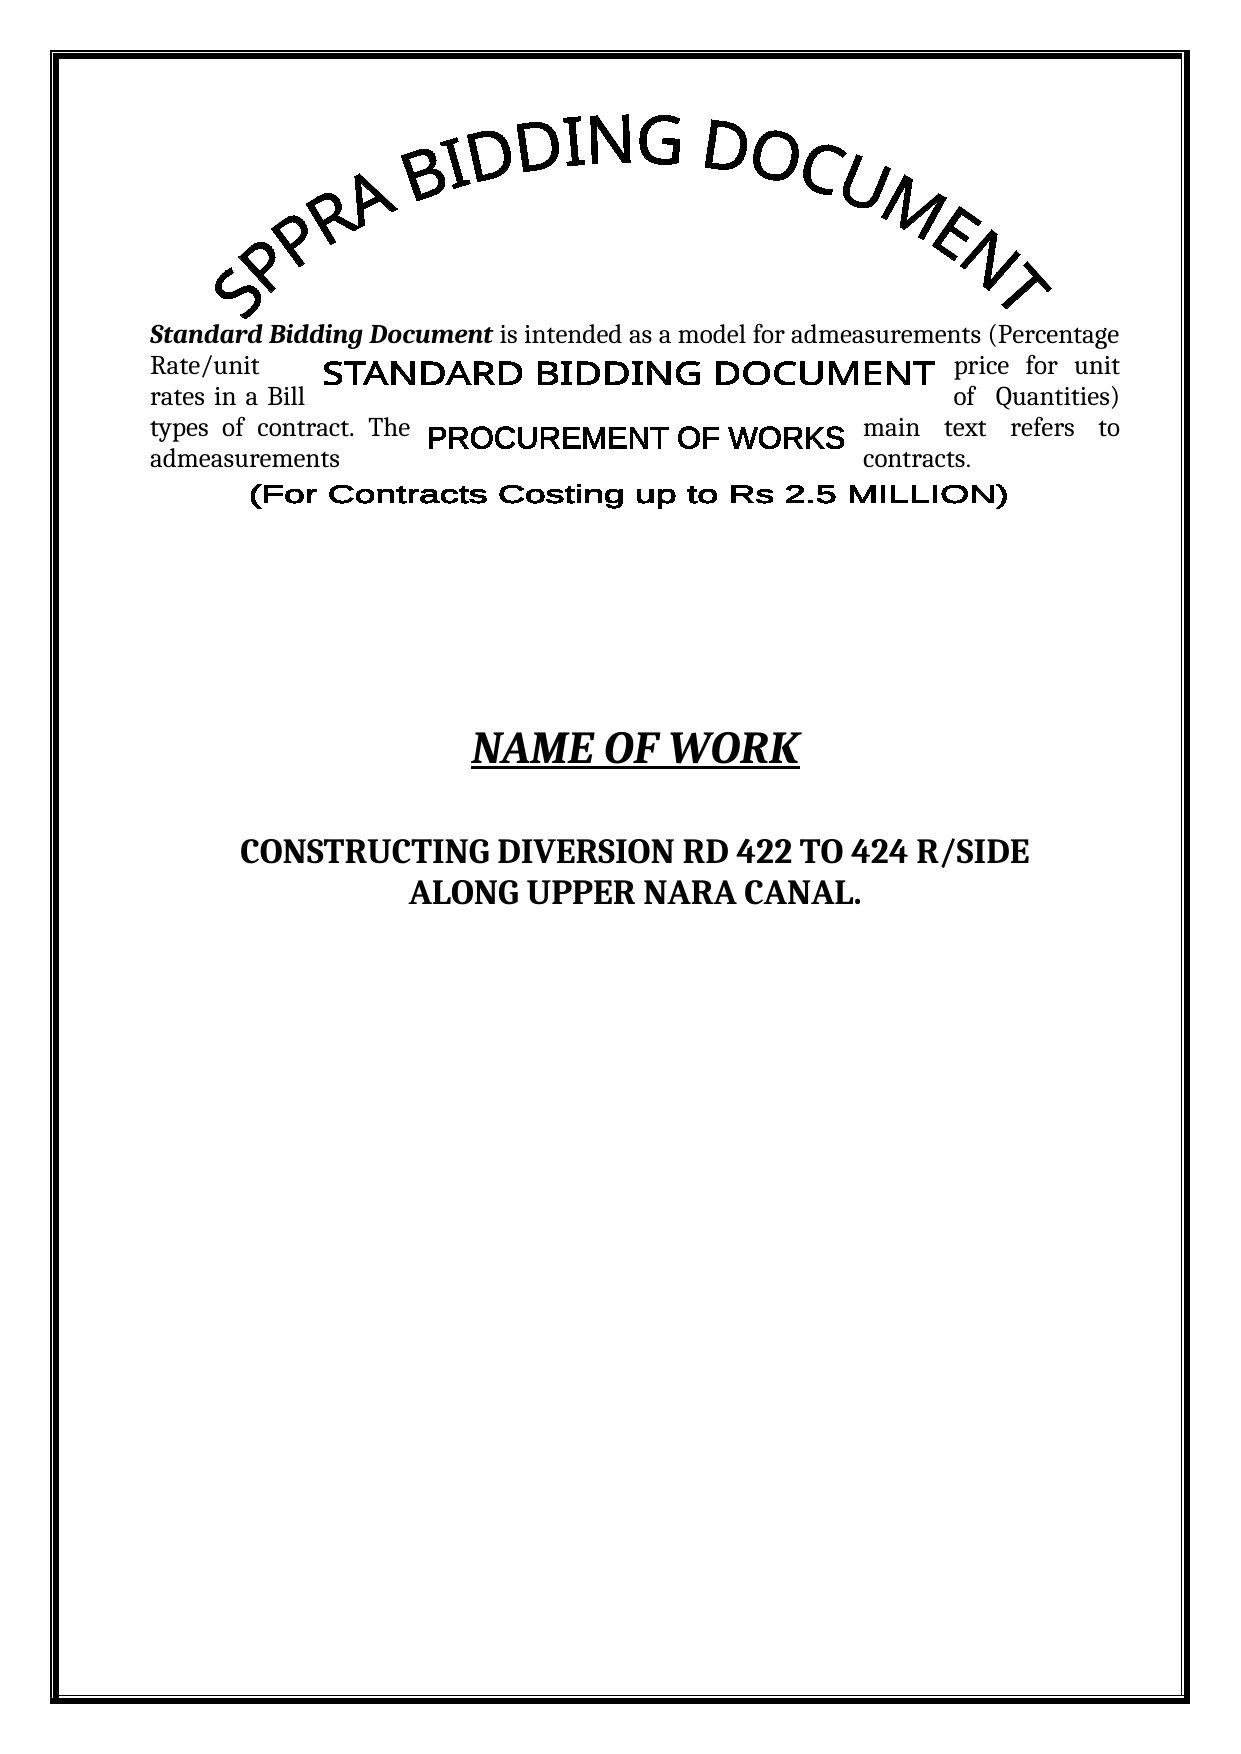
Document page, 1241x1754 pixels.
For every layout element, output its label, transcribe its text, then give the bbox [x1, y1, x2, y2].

text along Upper Nara Canal. [150, 873, 1120, 913]
text Standard Bidding Document is intended as a model for admeasurements (Percentage Rate/unit price for unit rates in a Bill of Quantities) types of contract. The main text refers to admeasurements contracts. [150, 180, 1120, 475]
text Constructing Diversion RD 422 to 424 R/Side [150, 832, 1120, 873]
text Name of work [150, 722, 1120, 775]
